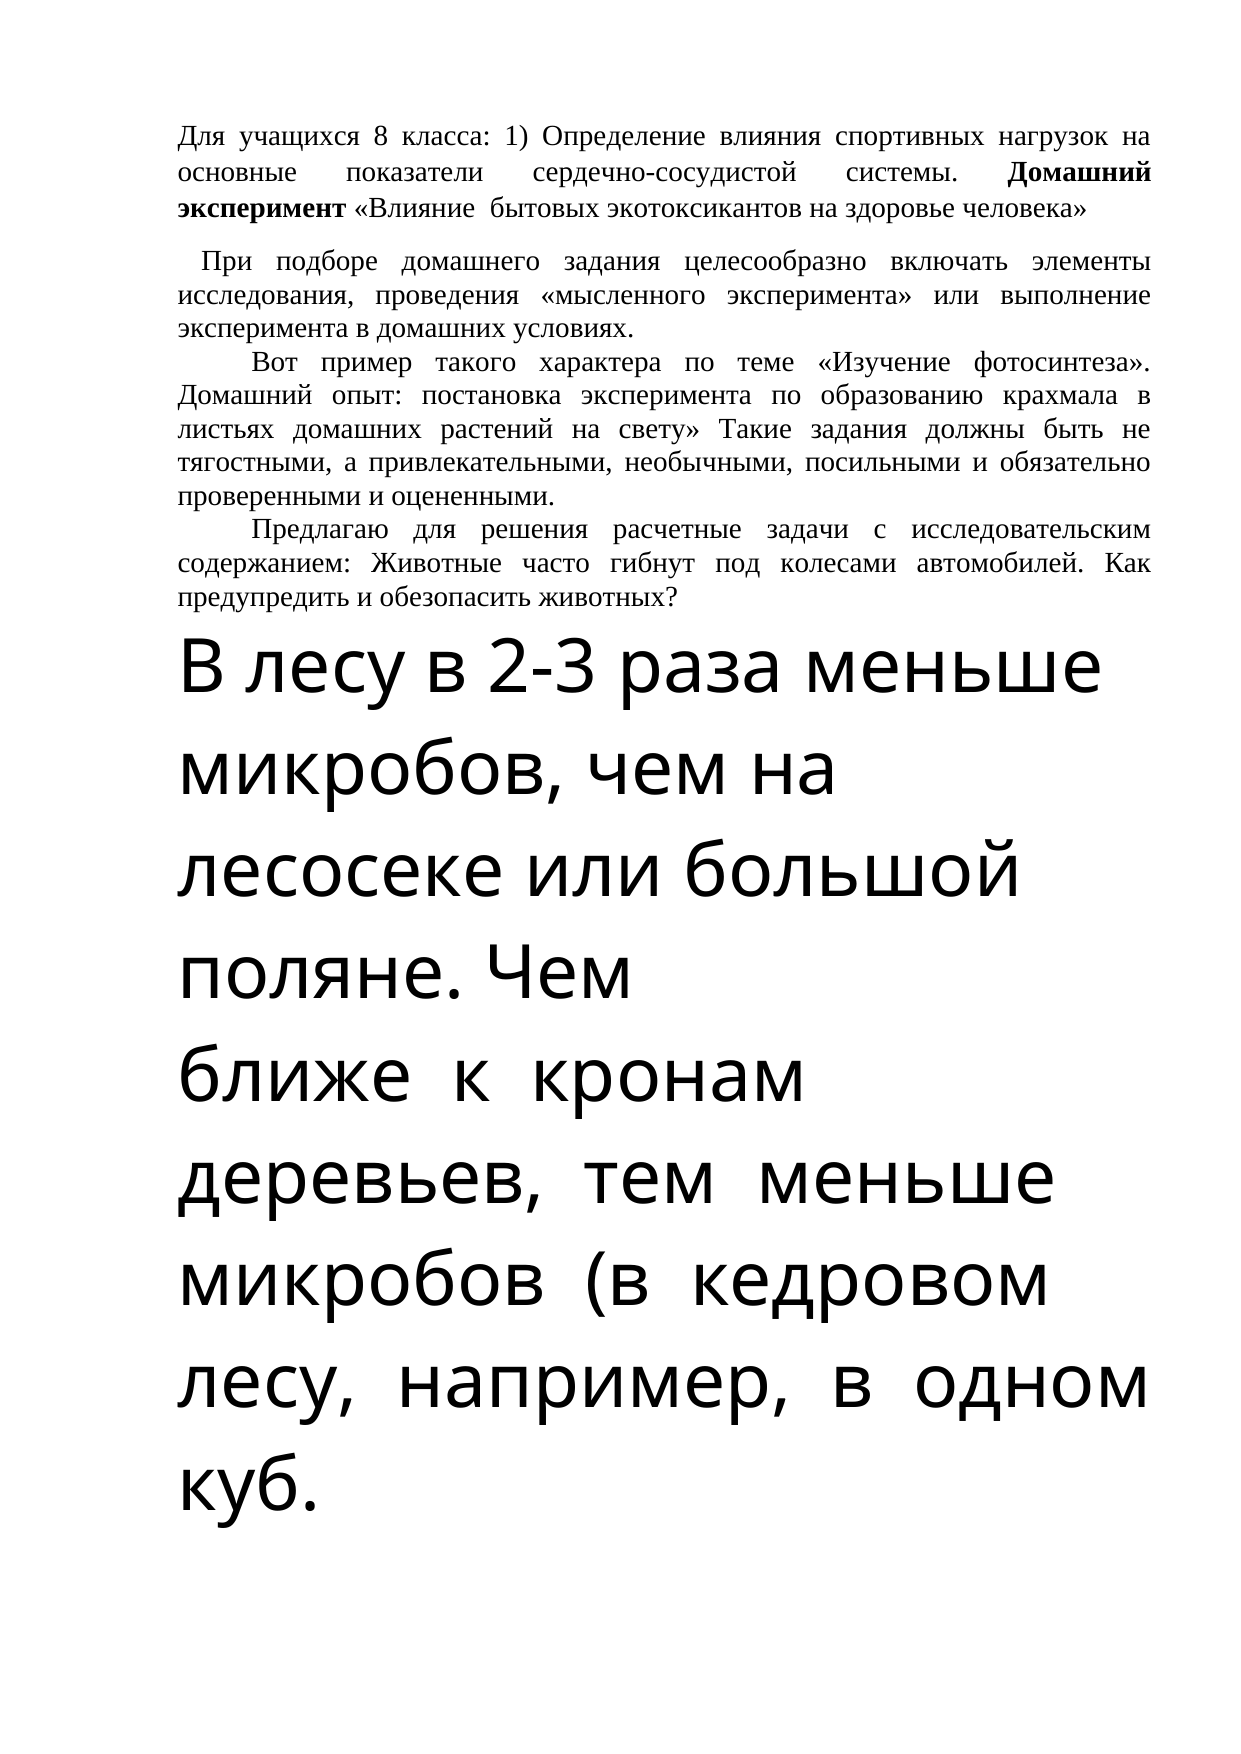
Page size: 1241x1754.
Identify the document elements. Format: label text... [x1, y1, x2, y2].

text ближе к кронам деревьев, тем меньше микробов (в кедровом лесу, например, в одном куб. [177, 1021, 1152, 1532]
text При подборе домашнего задания целесообразно включать элементы исследования, проведения «мысленного эксперимента» или выполнение эксперимента в домашних условиях. [177, 243, 1152, 344]
text В лесу в 2-3 раза меньше микробов, чем на лесосеке или большой поляне. Чем [177, 612, 1152, 1021]
text Вот пример такого характера по теме «Изучение фотосинтеза». Домашний опыт: постановка эксперимента по образованию крахмала в листьях домашних растений на свету» Такие задания должны быть не тягостными, а привлекательными, необычными, посильными и обязательно проверенными и оцененными. [177, 344, 1152, 512]
text Предлагаю для решения расчетные задачи с исследовательским содержанием: Животные часто гибнут под колесами автомобилей. Как предупредить и обезопасить животных? [177, 512, 1152, 612]
text Для учащихся 8 класса: 1) Определение влияния спортивных нагрузок на основные показатели сердечно-сосудистой системы. Домашний эксперимент «Влияние бытовых экотоксикантов на здоровье человека» [177, 118, 1152, 224]
